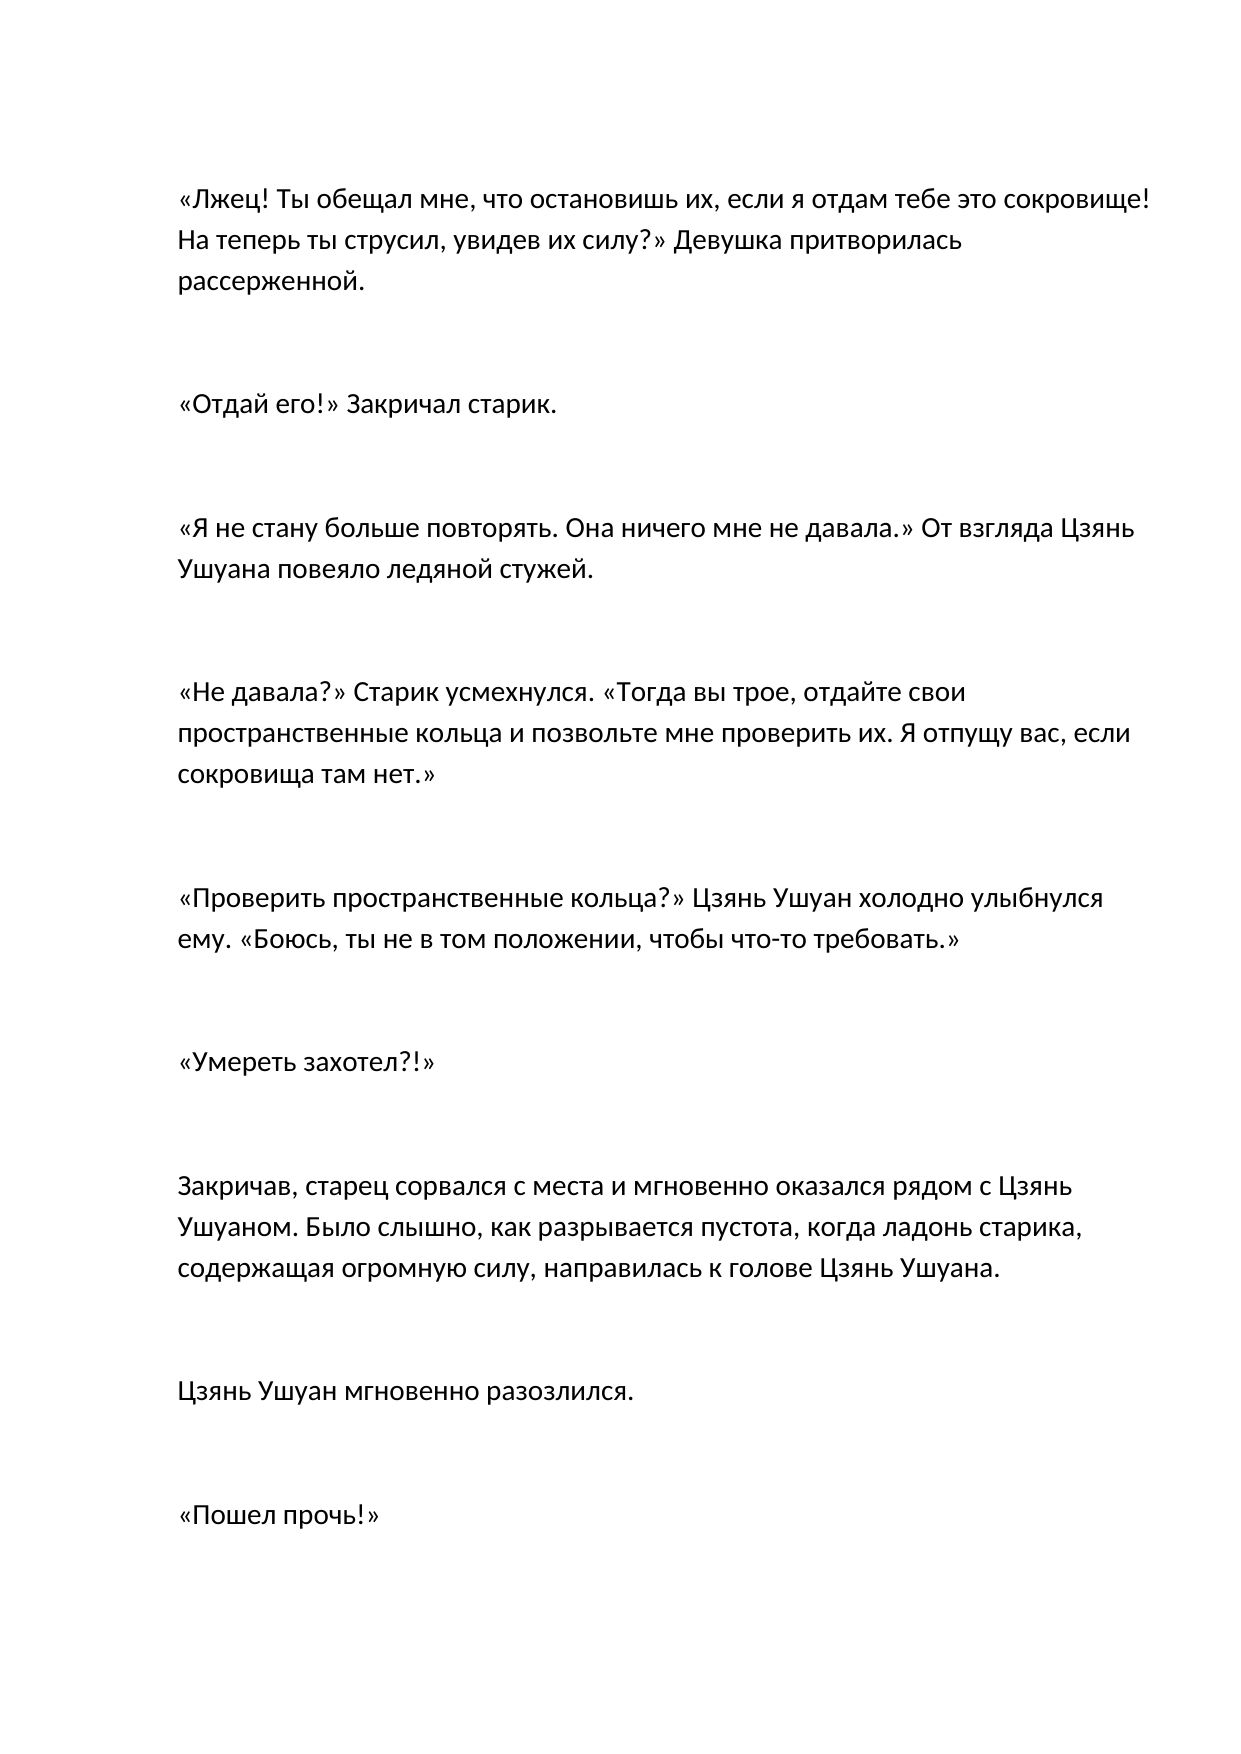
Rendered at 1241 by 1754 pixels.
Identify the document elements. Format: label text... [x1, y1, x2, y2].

text «Проверить пространственные кольца?» Цзянь Ушуан холодно улыбнулся ему. «Боюсь, ты не в том положении, чтобы что-то требовать.» [177, 879, 1152, 955]
text «Не давала?» Старик усмехнулся. «Тогда вы трое, отдайте свои пространственные кольца и позвольте мне проверить их. Я отпущу вас, если сокровища там нет.» [177, 673, 1152, 791]
text Цзянь Ушуан мгновенно разозлился. [177, 1372, 1152, 1408]
text «Отдай его!» Закричал старик. [177, 385, 1152, 421]
text «Пошел прочь!» [177, 1496, 1152, 1531]
text «Умереть захотел?!» [177, 1043, 1152, 1079]
text «Лжец! Ты обещал мне, что остановишь их, если я отдам тебе это сокровище! На теперь ты струсил, увидев их силу?» Девушка притворилась рассерженной. [177, 180, 1152, 297]
text Закричав, старец сорвался с места и мгновенно оказался рядом с Цзянь Ушуаном. Было слышно, как разрывается пустота, когда ладонь старика, содержащая огромную силу, направилась к голове Цзянь Ушуана. [177, 1167, 1152, 1284]
text «Я не стану больше повторять. Она ничего мне не давала.» От взгляда Цзянь Ушуана повеяло ледяной стужей. [177, 509, 1152, 585]
